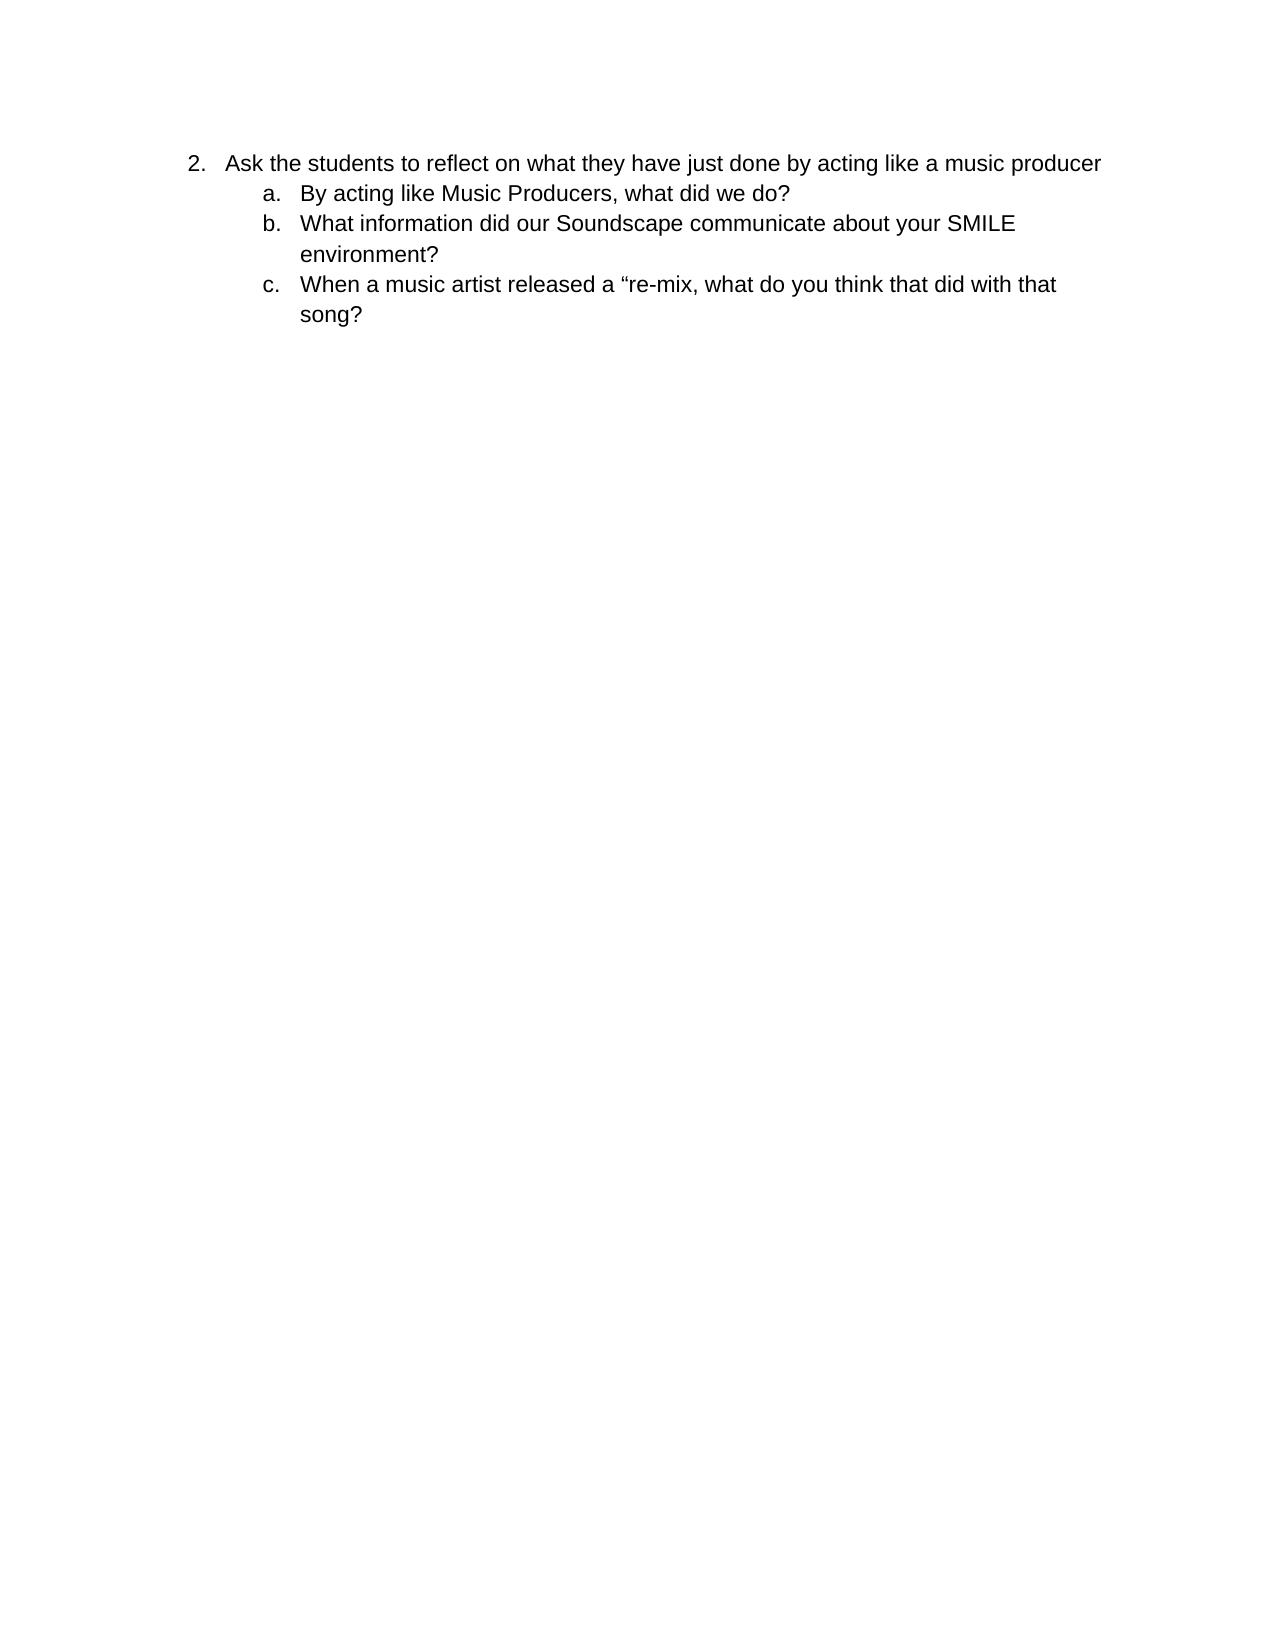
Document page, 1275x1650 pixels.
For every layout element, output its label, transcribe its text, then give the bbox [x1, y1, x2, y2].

list Ask the students to reflect on what they have just done by acting like a music producer [187, 150, 1125, 176]
list When a music artist released a “re-mix, what do you think that did with that song? [262, 271, 1125, 327]
list By acting like Music Producers, what did we do? [262, 180, 1125, 207]
list What information did our Soundscape communicate about your SMILE environment? [262, 210, 1125, 267]
